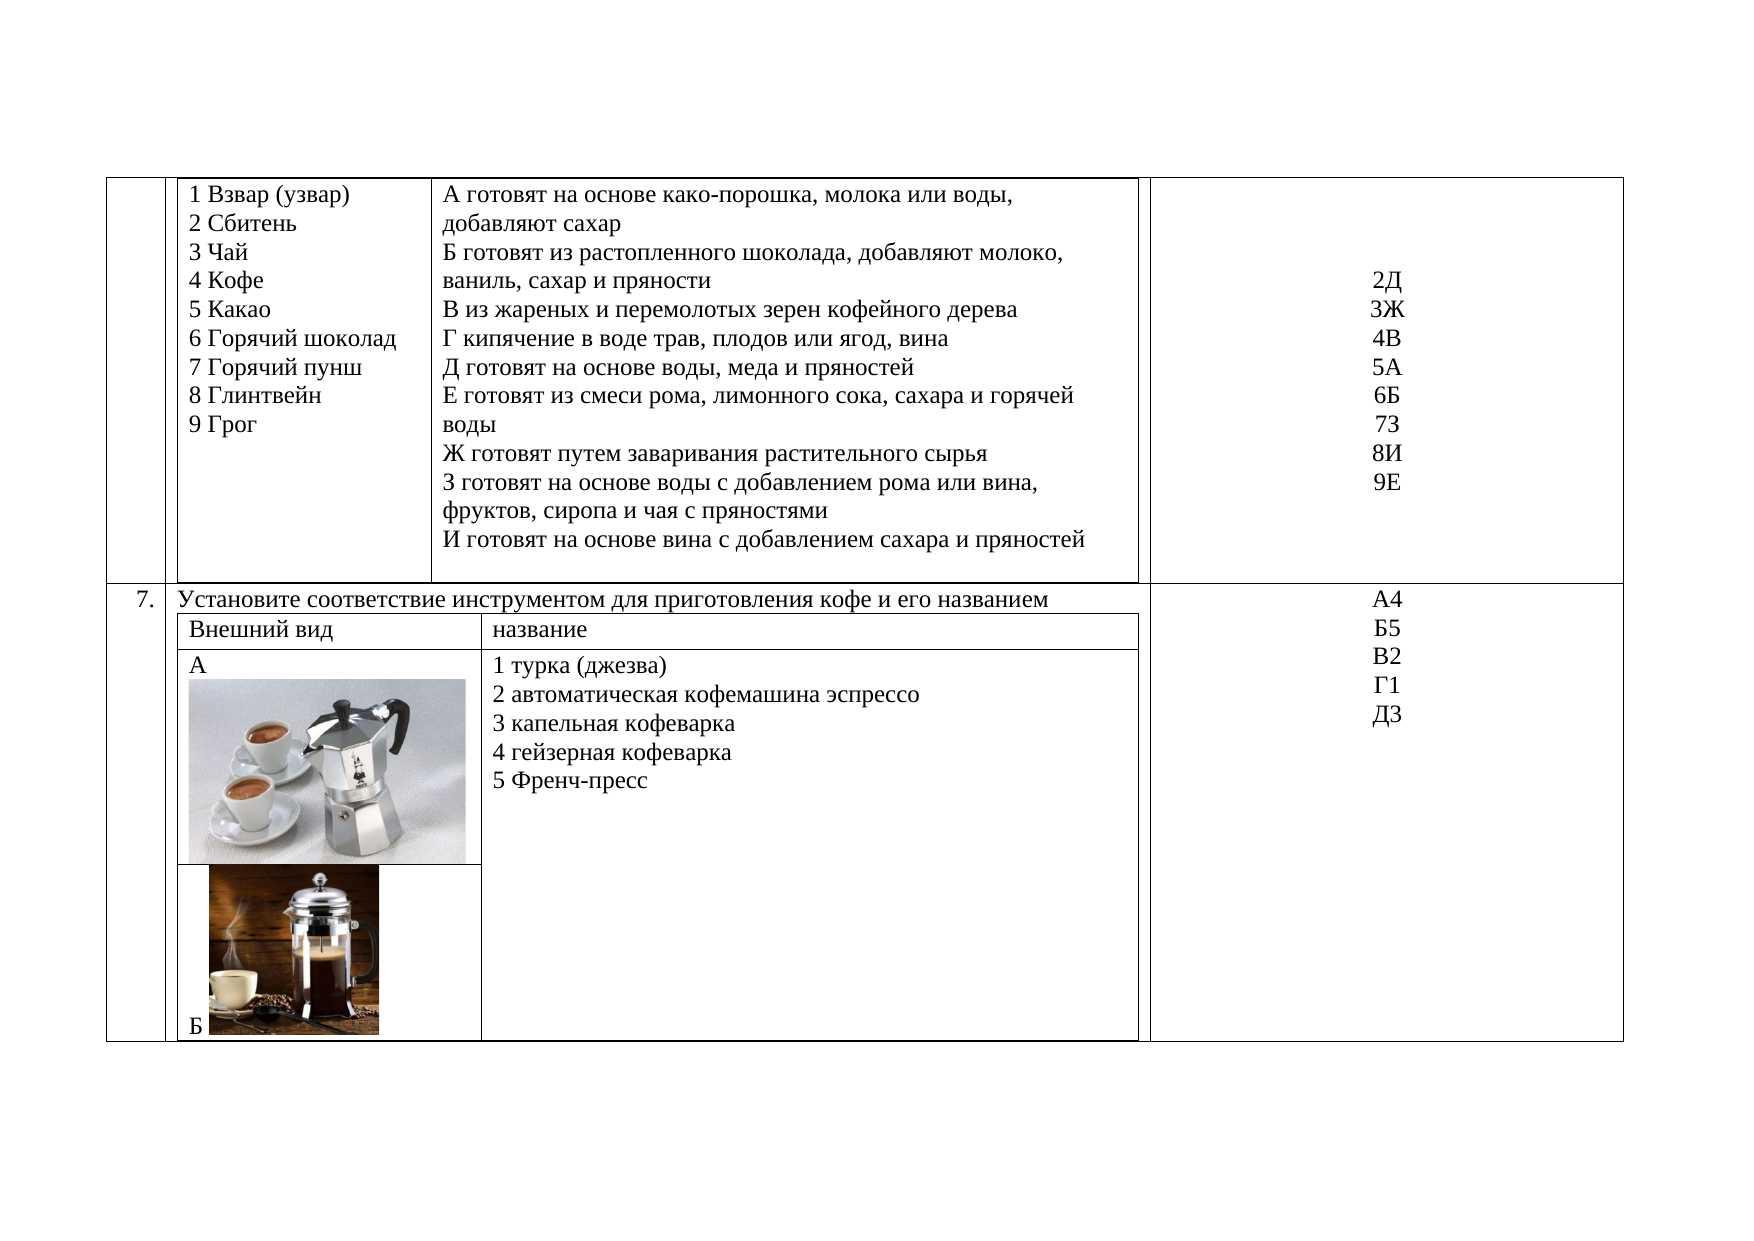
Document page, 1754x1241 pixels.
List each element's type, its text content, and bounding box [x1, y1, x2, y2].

table_cell Установите соответствие между видом горячего напитка и способом пригтовления: [178, 179, 431, 582]
table_cell Установите соответствие инструментом для приготовления кофе и его названием [166, 584, 1150, 1041]
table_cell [1151, 178, 1623, 583]
table_cell [107, 178, 165, 583]
table_cell А4 Б5 В2 Г1 Д3 [1151, 584, 1623, 1041]
table_cell [107, 584, 165, 1041]
picture [188, 679, 466, 1035]
table_cell Установите соответствие между видом горячего напитка и способом пригтовления: [432, 179, 1138, 582]
